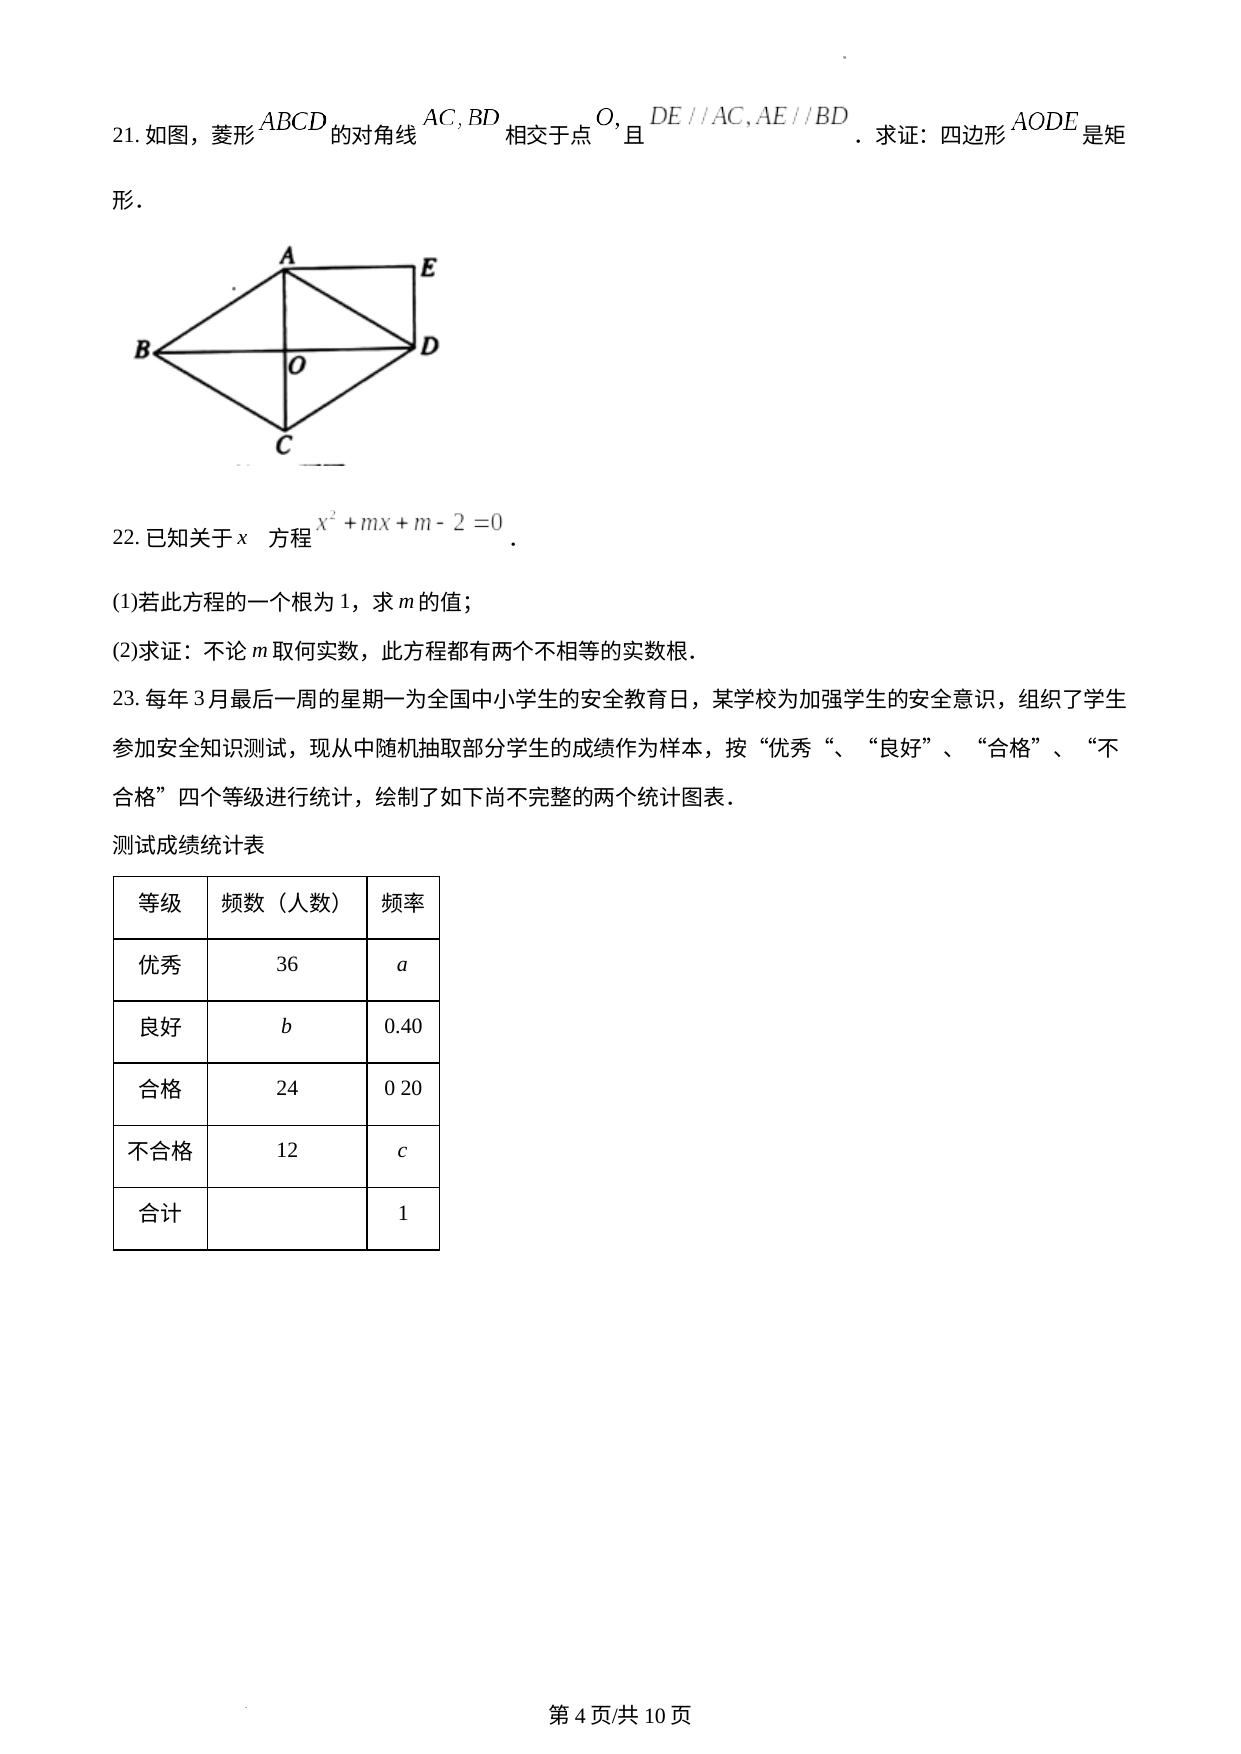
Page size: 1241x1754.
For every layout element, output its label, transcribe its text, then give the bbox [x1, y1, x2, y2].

text 测试成绩统计表 [112, 827, 1128, 860]
table_cell 优秀 [114, 940, 207, 1000]
table_cell 12 [208, 1126, 366, 1187]
text (1)若此方程的一个根为1，求m的值； [112, 585, 1128, 617]
text 23. 每年3月最后一周的星期一为全国中小学生的安全教育日，某学校为加强学生的安全意识，组织了学生参加安全知识测试，现从中随机抽取部分学生的成绩作为样本，按“优秀“、“良好”、“合格”、“不合格”四个等级进行统计，绘制了如下尚不完整的两个统计图表． [112, 682, 1128, 812]
table_cell 不合格 [114, 1126, 207, 1187]
table_cell 020 [368, 1064, 439, 1124]
text 21. 如图，菱形的对角线相交于点且．求证：四边形是矩形． [112, 102, 1128, 216]
picture [112, 231, 471, 466]
text (2)求证：不论m取何实数，此方程都有两个不相等的实数根． [112, 633, 1128, 666]
table_header 频数（人数） [208, 877, 366, 938]
table_cell 36 [208, 940, 366, 1000]
table_cell 0.40 [368, 1002, 439, 1062]
table_cell c [368, 1126, 439, 1187]
table_cell 1 [368, 1188, 439, 1249]
table_header 等级 [114, 877, 207, 938]
table_cell 24 [208, 1064, 366, 1124]
table_header 频率 [368, 877, 439, 938]
table_cell 良好 [114, 1002, 207, 1062]
table_cell [208, 1188, 366, 1249]
table_cell 合计 [114, 1188, 207, 1249]
text 22. 已知关于x方程． [112, 504, 1128, 569]
table_cell a [368, 940, 439, 1000]
table_cell 合格 [114, 1064, 207, 1124]
table_cell b [208, 1002, 366, 1062]
